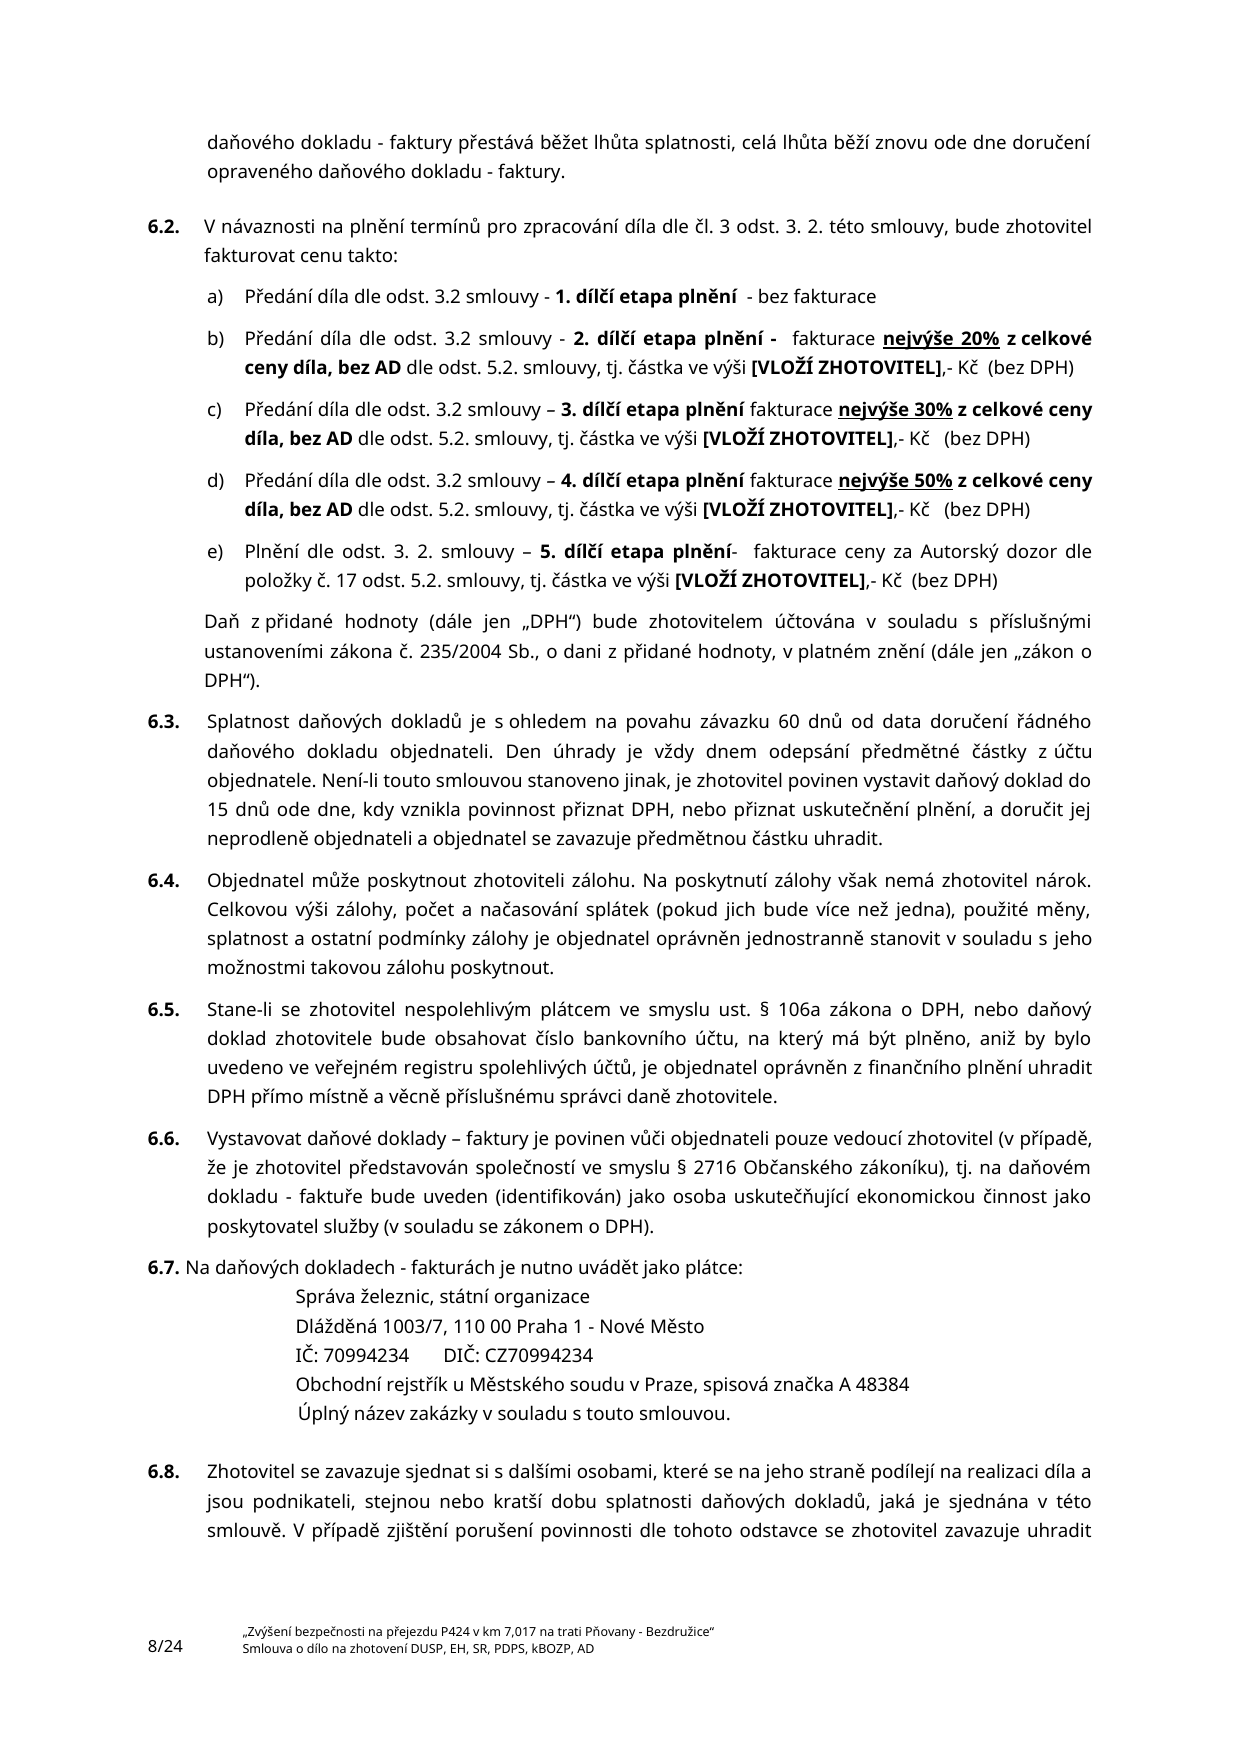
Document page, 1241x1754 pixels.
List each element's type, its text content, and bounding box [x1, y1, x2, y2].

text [148, 1456, 1092, 1543]
text 6.2. V návaznosti na plnění termínů pro zpracování díla dle čl. 3 odst. 3. 2. této smlouvy, bude zhotovitel fakturovat cenu takto: [148, 210, 1092, 268]
text Daň z přidané hodnoty (dále jen „DPH“) bude zhotovitelem účtována v souladu s příslušnými ustanoveními zákona č. 235/2004 Sb., o dani z přidané hodnoty, v platném znění (dále jen „zákon o DPH“). [148, 606, 1092, 693]
subtitle Plnění dle odst. 3. 2. smlouvy – 5. dílčí etapa plnění- fakturace ceny za Autorský dozor dle položky č. 17 odst. 5.2. smlouvy, tj. částka ve výši [VLOŽÍ ZHOTOVITEL],- Kč (bez DPH) [207, 535, 1092, 593]
text Úplný název zakázky v souladu s touto smlouvou. [148, 1397, 1092, 1426]
subtitle Předání díla dle odst. 3.2 smlouvy – 4. dílčí etapa plnění fakturace nejvýše 50% z celkové ceny díla, bez AD dle odst. 5.2. smlouvy, tj. částka ve výši [VLOŽÍ ZHOTOVITEL],- Kč (bez DPH) [207, 464, 1092, 522]
text 6.6. Vystavovat daňové doklady – faktury je povinen vůči objednateli pouze vedoucí zhotovitel (v případě, že je zhotovitel představován společností ve smyslu § 2716 Občanského zákoníku), tj. na daňovém dokladu - faktuře bude uveden (identifikován) jako osoba uskutečňující ekonomickou činnost jako poskytovatel služby (v souladu se zákonem o DPH). [148, 1122, 1092, 1239]
text 6.7. Na daňových dokladech - fakturách je nutno uvádět jako plátce: [148, 1251, 1092, 1281]
text Správa železnic, státní organizace [148, 1281, 1092, 1310]
text 6.3. Splatnost daňových dokladů je s ohledem na povahu závazku 60 dnů od data doručení řádného daňového dokladu objednateli. Den úhrady je vždy dnem odepsání předmětné částky z účtu objednatele. Není-li touto smlouvou stanoveno jinak, je zhotovitel povinen vystavit daňový doklad do 15 dnů ode dne, kdy vznikla povinnost přiznat DPH, nebo přiznat uskutečnění plnění, a doručit jej neprodleně objednateli a objednatel se zavazuje předmětnou částku uhradit. [148, 706, 1092, 851]
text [148, 126, 1092, 185]
subtitle Předání díla dle odst. 3.2 smlouvy - 1. dílčí etapa plnění - bez fakturace [207, 281, 1092, 310]
text 6.5. Stane-li se zhotovitel nespolehlivým plátcem ve smyslu ust. § 106a zákona o DPH, nebo daňový doklad zhotovitele bude obsahovat číslo bankovního účtu, na který má být plněno, aniž by bylo uvedeno ve veřejném registru spolehlivých účtů, je objednatel oprávněn z finančního plnění uhradit DPH přímo místně a věcně příslušnému správci daně zhotovitele. [148, 993, 1092, 1110]
text Dlážděná 1003/7, 110 00 Praha 1 - Nové Město [148, 1310, 1092, 1339]
subtitle Předání díla dle odst. 3.2 smlouvy - 2. dílčí etapa plnění - fakturace nejvýše 20% z celkové ceny díla, bez AD dle odst. 5.2. smlouvy, tj. částka ve výši [VLOŽÍ ZHOTOVITEL],- Kč (bez DPH) [207, 322, 1092, 381]
text Obchodní rejstřík u Městského soudu v Praze, spisová značka A 48384 [148, 1368, 1092, 1397]
text 6.4. Objednatel může poskytnout zhotoviteli zálohu. Na poskytnutí zálohy však nemá zhotovitel nárok. Celkovou výši zálohy, počet a načasování splátek (pokud jich bude více než jedna), použité měny, splatnost a ostatní podmínky zálohy je objednatel oprávněn jednostranně stanovit v souladu s jeho možnostmi takovou zálohu poskytnout. [148, 864, 1092, 981]
subtitle Předání díla dle odst. 3.2 smlouvy – 3. dílčí etapa plnění fakturace nejvýše 30% z celkové ceny díla, bez AD dle odst. 5.2. smlouvy, tj. částka ve výši [VLOŽÍ ZHOTOVITEL],- Kč (bez DPH) [207, 393, 1092, 451]
text IČ: 70994234 DIČ: CZ70994234 [148, 1339, 1092, 1368]
